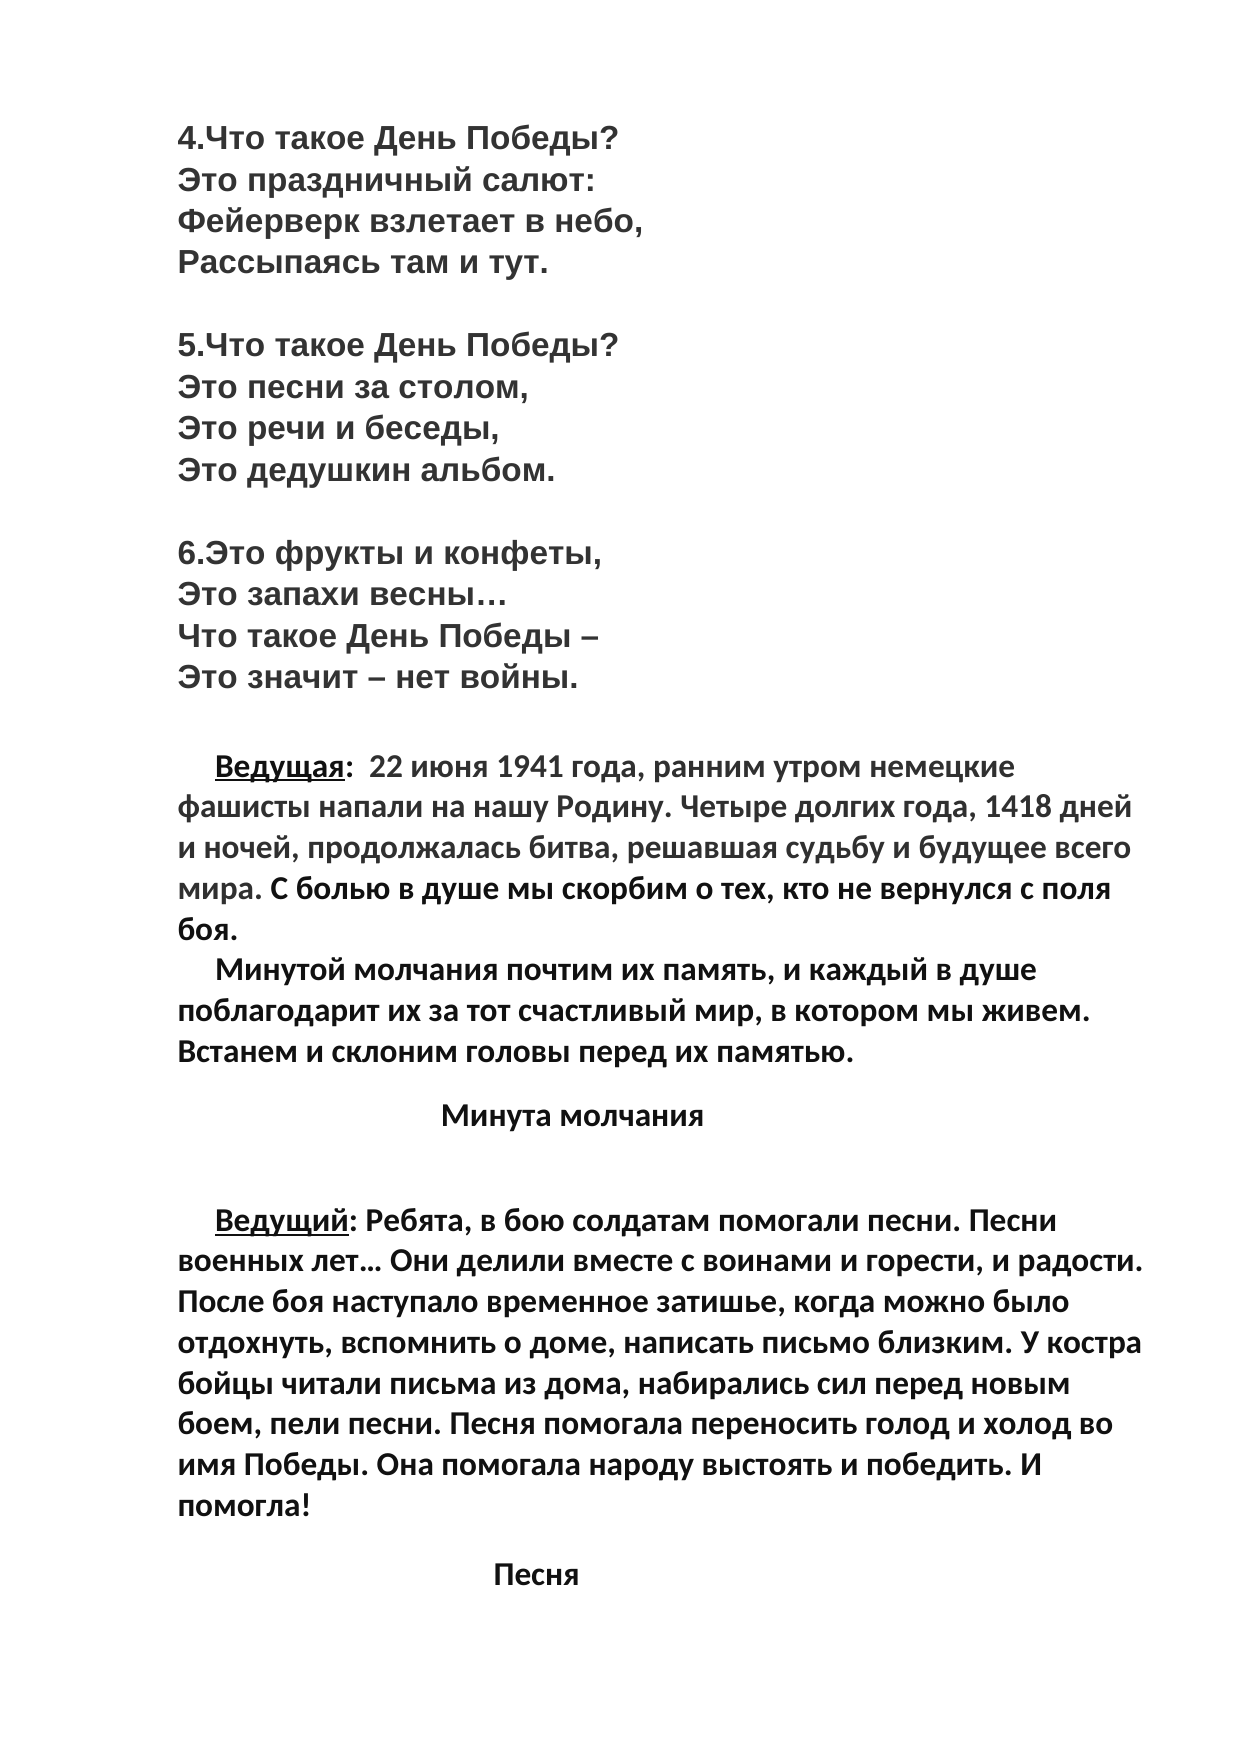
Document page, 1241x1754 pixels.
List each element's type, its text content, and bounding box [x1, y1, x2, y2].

text Ведущий: Ребята, в бою солдатам помогали песни. Песни военных лет… Они делили вместе с воинами и горести, и радости. После боя наступало временное затишье, когда можно было отдохнуть, вспомнить о доме, написать письмо близким. У костра бойцы читали письма из дома, набирались сил перед новым боем, пели песни. Песня помогала переносить голод и холод во имя Победы. Она помогала народу выстоять и победить. И помогла! [177, 1199, 1152, 1524]
text Ведущая: 22 июня 1941 года, ранним утром немецкие фашисты напали на нашу Родину. Четыре долгих года, 1418 дней и ночей, продолжалась битва, решавшая судьбу и будущее всего мира. С болью в душе мы скорбим о тех, кто не вернулся с поля боя. [177, 744, 1152, 948]
text Минутой молчания почтим их память, и каждый в душе поблагодарит их за тот счастливый мир, в котором мы живем. Встанем и склоним головы перед их памятью. [177, 948, 1152, 1070]
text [177, 118, 1152, 726]
text Песня [177, 1553, 1152, 1593]
text Минута молчания [177, 1094, 1152, 1134]
